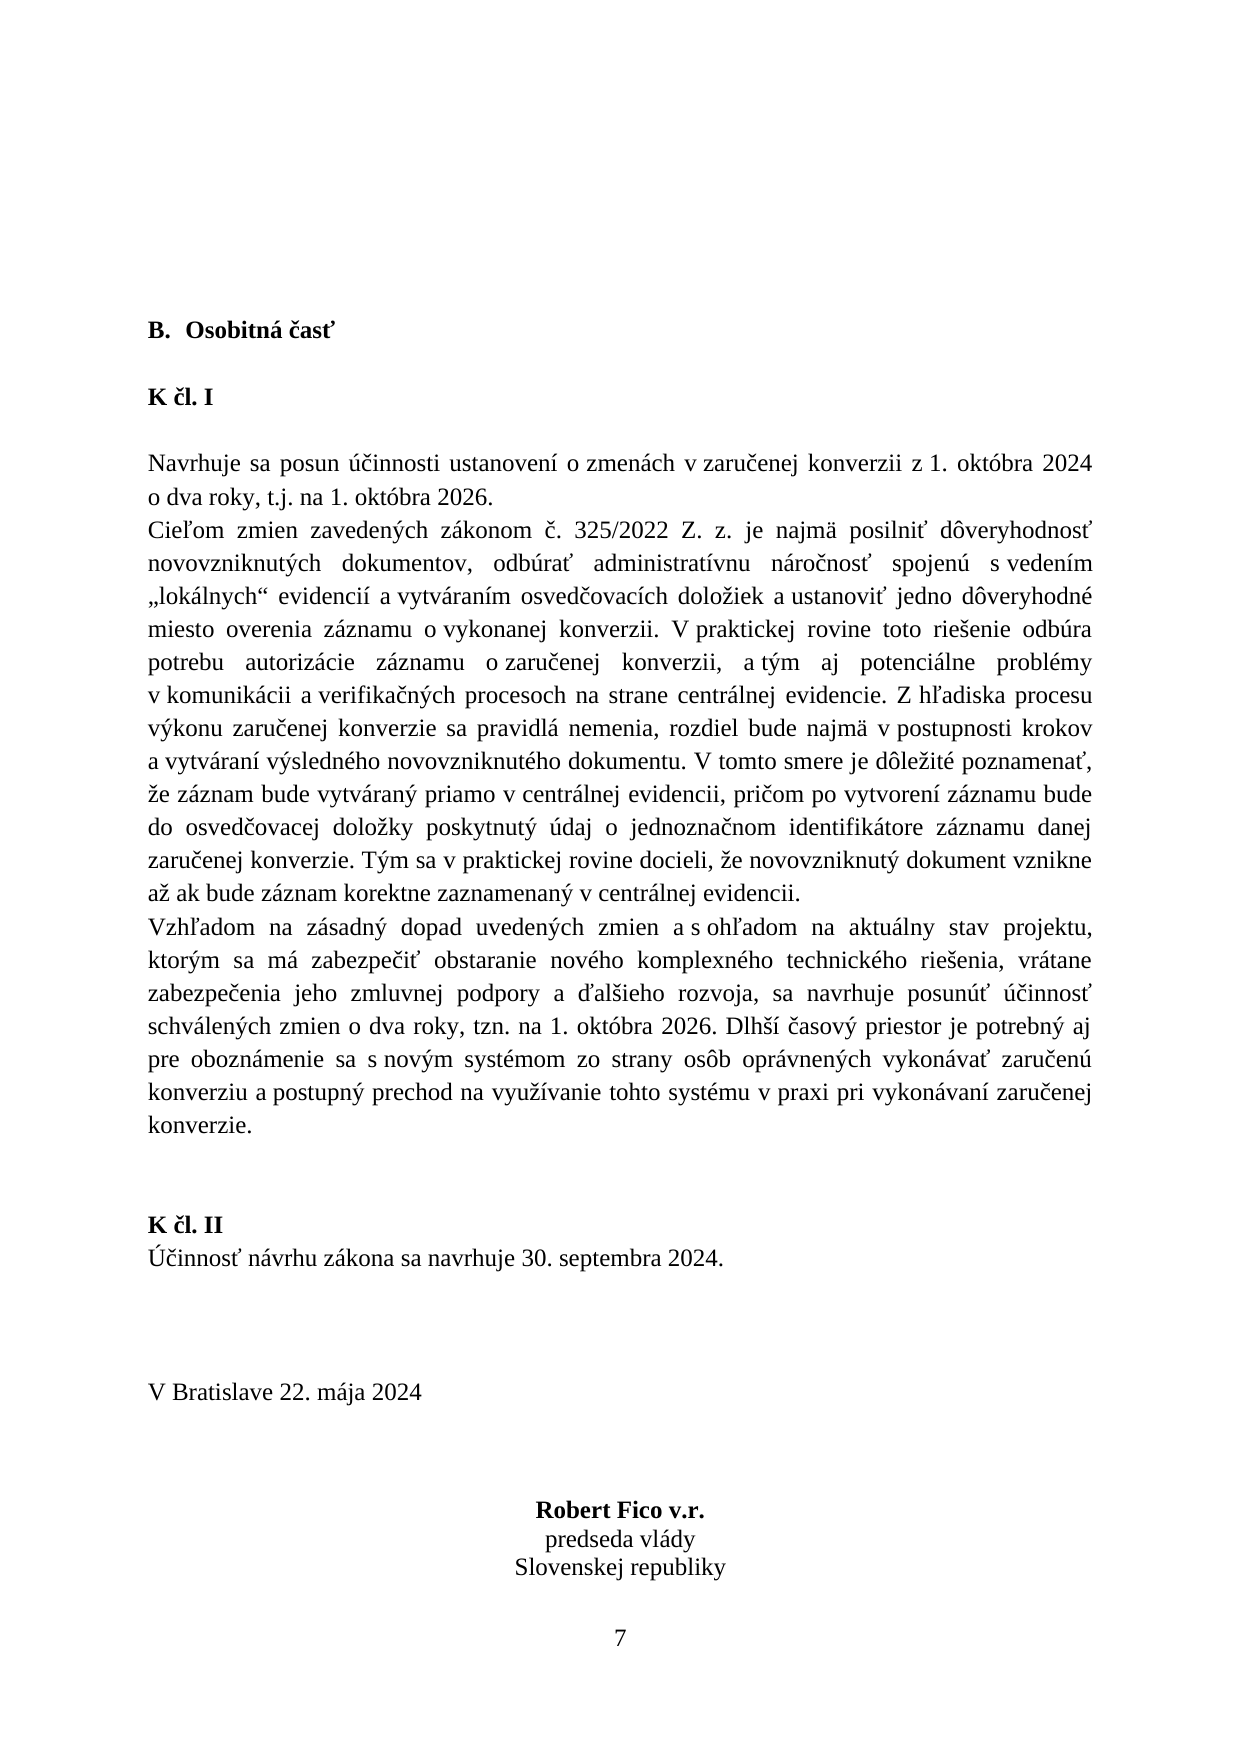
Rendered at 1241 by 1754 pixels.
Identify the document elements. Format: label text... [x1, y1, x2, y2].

text Účinnosť návrhu zákona sa navrhuje 30. septembra 2024. [148, 1243, 1093, 1272]
text K čl. I [148, 382, 1093, 410]
text Slovenskej republiky [148, 1552, 1093, 1581]
text predseda vlády [148, 1524, 1093, 1552]
text Navrhuje sa posun účinnosti ustanovení o zmenách v zaručenej konverzii z 1. októbra 2024 o dva roky, t.j. na 1. októbra 2026. [148, 448, 1093, 510]
text K čl. II [148, 1210, 1093, 1239]
text V Bratislave 22. mája 2024 [148, 1377, 1093, 1406]
list Osobitná časť [148, 315, 1093, 343]
text Vzhľadom na zásadný dopad uvedených zmien a s ohľadom na aktuálny stav projektu, ktorým sa má zabezpečiť obstaranie nového komplexného technického riešenia, vrátane zabezpečenia jeho zmluvnej podpory a ďalšieho rozvoja, sa navrhuje posunúť účinnosť schválených zmien o dva roky, tzn. na 1. októbra 2026. Dlhší časový priestor je potrebný aj pre oboznámenie sa s novým systémom zo strany osôb oprávnených vykonávať zaručenú konverziu a postupný prechod na využívanie tohto systému v praxi pri vykonávaní zaručenej konverzie. [148, 912, 1093, 1138]
text Robert Fico v.r. [148, 1495, 1093, 1524]
text Cieľom zmien zavedených zákonom č. 325/2022 Z. z. je najmä posilniť dôveryhodnosť novovzniknutých dokumentov, odbúrať administratívnu náročnosť spojenú s vedením „lokálnych“ evidencií a vytváraním osvedčovacích doložiek a ustanoviť jedno dôveryhodné miesto overenia záznamu o vykonanej konverzii. V praktickej rovine toto riešenie odbúra potrebu autorizácie záznamu o zaručenej konverzii, a tým aj potenciálne problémy v komunikácii a verifikačných procesoch na strane centrálnej evidencie. Z hľadiska procesu výkonu zaručenej konverzie sa pravidlá nemenia, rozdiel bude najmä v postupnosti krokov a vytváraní výsledného novovzniknutého dokumentu. V tomto smere je dôležité poznamenať, že záznam bude vytváraný priamo v centrálnej evidencii, pričom po vytvorení záznamu bude do osvedčovacej doložky poskytnutý údaj o jednoznačnom identifikátore záznamu danej zaručenej konverzie. Tým sa v praktickej rovine docieli, že novovzniknutý dokument vznikne až ak bude záznam korektne zaznamenaný v centrálnej evidencii. [148, 515, 1093, 907]
